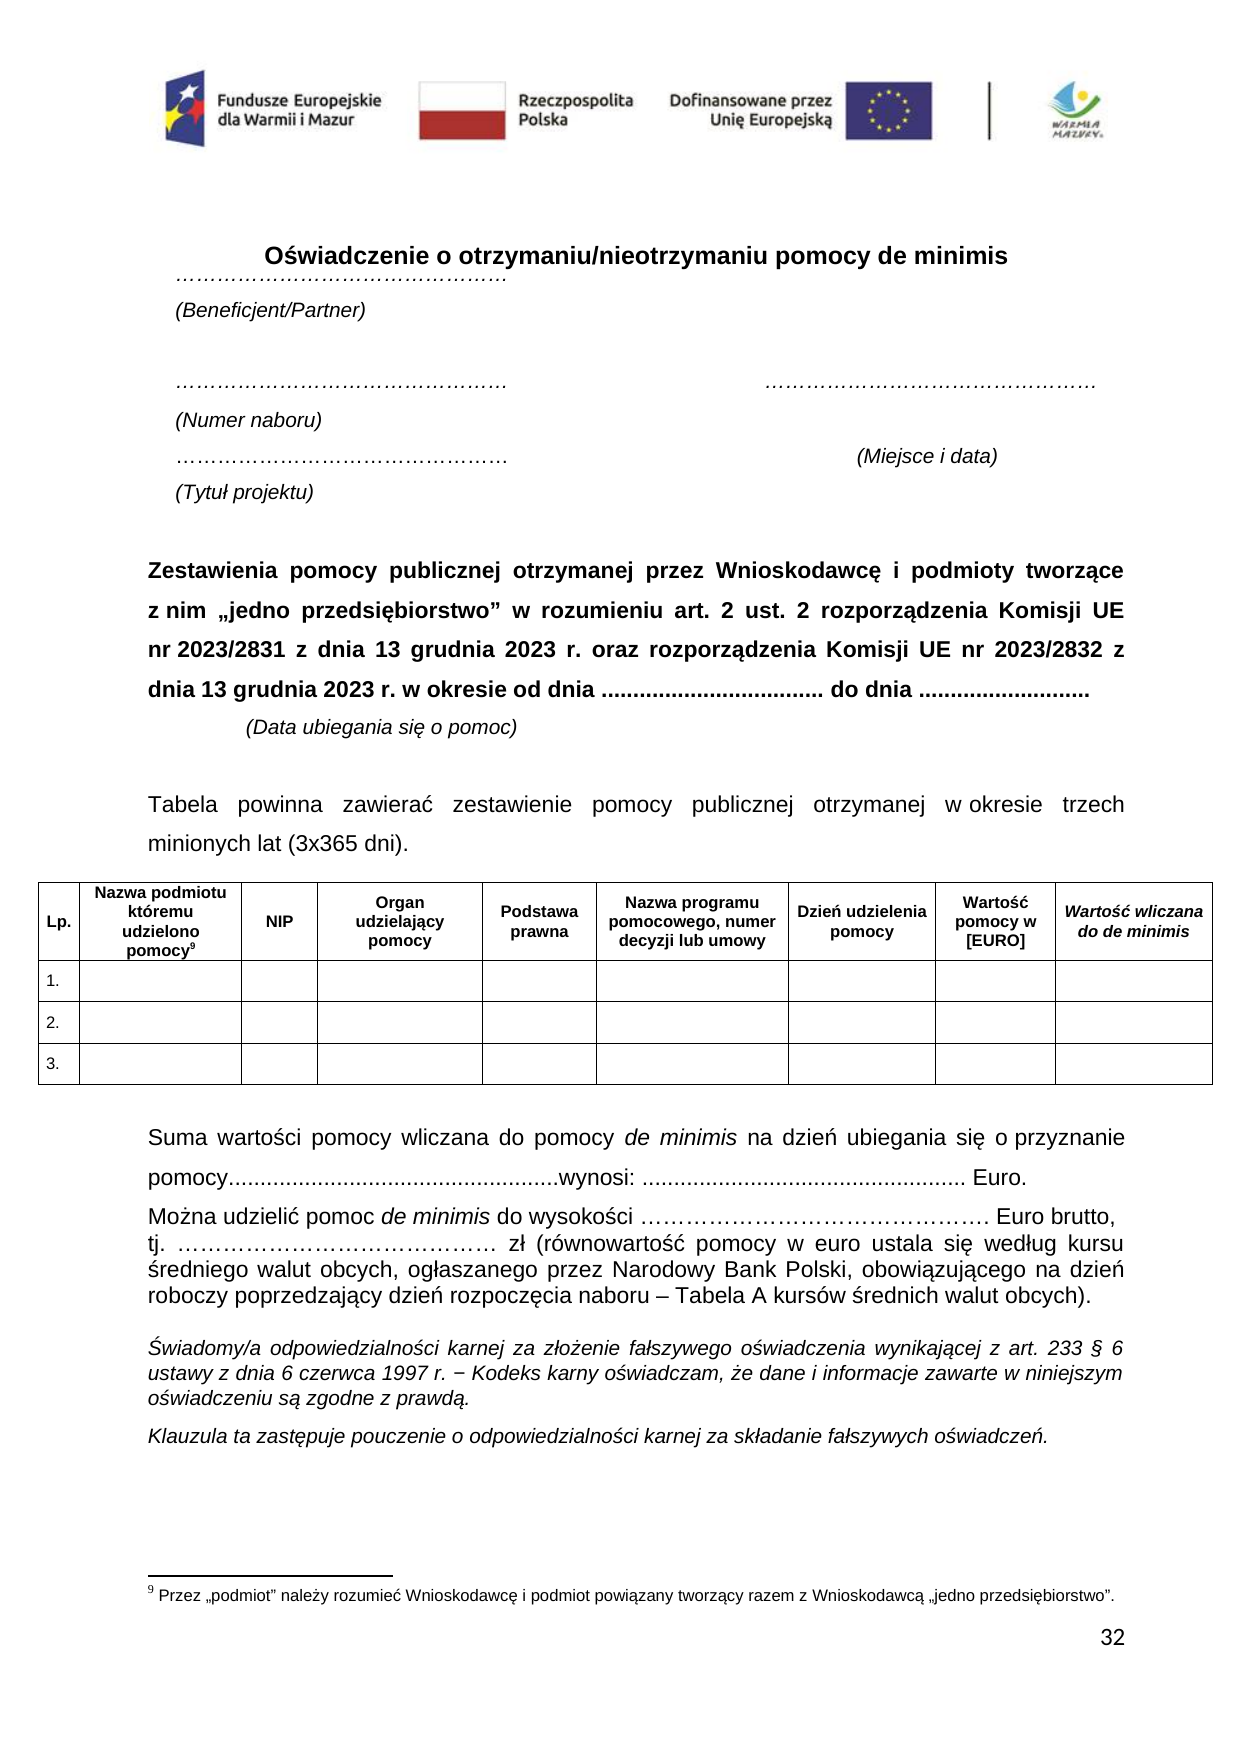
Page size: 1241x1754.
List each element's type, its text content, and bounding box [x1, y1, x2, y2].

table_cell [597, 1044, 788, 1084]
text Suma wartości pomocy wliczana do pomocy de minimis na dzień ubiegania się o przyznanie pomocy....................................................wynosi: ................................................... Euro. [148, 1124, 1125, 1190]
table_cell [80, 961, 241, 1001]
table_header Dzień udzielenia pomocy [789, 883, 935, 960]
table_cell [1056, 1002, 1212, 1042]
table_cell [483, 1002, 596, 1042]
table_cell [597, 1002, 788, 1042]
table_header Nazwa programu pomocowego, numer decyzji lub umowy [597, 883, 788, 960]
table_cell [936, 1044, 1055, 1084]
text Klauzula ta zastępuje pouczenie o odpowiedzialności karnej za składanie fałszywych oświadczeń. [148, 1422, 1125, 1447]
table_header ………………………………………… (Beneficjent/Partner) ………………………………………… [164, 262, 636, 408]
table_cell (Numer naboru) ………………………………………… (Tytuł projektu) [164, 408, 636, 518]
text Zestawienia pomocy publicznej otrzymanej przez Wnioskodawcę i podmioty tworzące z nim „jedno przedsiębiorstwo” w rozumieniu art. 2 ust. 2 rozporządzenia Komisji UE nr 2023/2831 z dnia 13 grudnia 2023 r. oraz rozporządzenia Komisji UE nr 2023/2832 z dnia 13 grudnia 2023 r. w okresie od dnia ................................... do dnia ........................... [148, 557, 1125, 702]
table_cell [1056, 1044, 1212, 1084]
table_cell [242, 1044, 317, 1084]
table_cell [242, 1002, 317, 1042]
table_cell [597, 961, 788, 1001]
text (Data ubiegania się o pomoc) [148, 715, 1125, 739]
text tj. …………………………………… zł (równowartość pomocy w euro ustala się według kursu średniego walut obcych, ogłaszanego przez Narodowy Bank Polski, obowiązującego na dzień roboczy poprzedzający dzień rozpoczęcia naboru – Tabela A kursów średnich walut obcych). [148, 1229, 1125, 1309]
table_header Lp. [39, 883, 79, 960]
table_cell [318, 1044, 482, 1084]
table_cell [483, 1044, 596, 1084]
text Tabela powinna zawierać zestawienie pomocy publicznej otrzymanej w okresie trzech minionych lat (3x365 dni). [148, 791, 1125, 856]
table_cell [242, 961, 317, 1001]
text Można udzielić pomoc de minimis do wysokości ………………………………………. Euro brutto, [148, 1203, 1125, 1229]
table_header ………………………………………… [636, 262, 1109, 408]
table_cell [936, 961, 1055, 1001]
table_cell [936, 1002, 1055, 1042]
table_header Nazwa podmiotu któremu udzielono pomocy [80, 883, 241, 960]
text Oświadczenie o otrzymaniu/nieotrzymaniu pomocy de minimis [148, 173, 1125, 269]
table_cell [80, 1002, 241, 1042]
table_header Wartość wliczana do de minimis [1056, 883, 1212, 960]
table_cell 3. [39, 1044, 79, 1084]
table_cell [483, 961, 596, 1001]
table_cell [318, 961, 482, 1001]
table_cell (Miejsce i data) [636, 408, 1109, 518]
table_cell [789, 1044, 935, 1084]
table_header Podstawa prawna [483, 883, 596, 960]
table_header Organ udzielający pomocy [318, 883, 482, 960]
table_cell [80, 1044, 241, 1084]
table_cell [318, 1002, 482, 1042]
table_cell [789, 1002, 935, 1042]
table_header NIP [242, 883, 317, 960]
table_cell [1056, 961, 1212, 1001]
table_cell 1. [39, 961, 79, 1001]
table_header Wartość pomocy w [EURO] [936, 883, 1055, 960]
table_cell [789, 961, 935, 1001]
text Świadomy/a odpowiedzialności karnej za złożenie fałszywego oświadczenia wynikającej z art. 233 § 6 ustawy z dnia 6 czerwca 1997 r. − Kodeks karny oświadczam, że dane i informacje zawarte w niniejszym oświadczeniu są zgodne z prawdą. [148, 1335, 1125, 1410]
table_cell 2. [39, 1002, 79, 1042]
picture [147, 51, 1119, 161]
